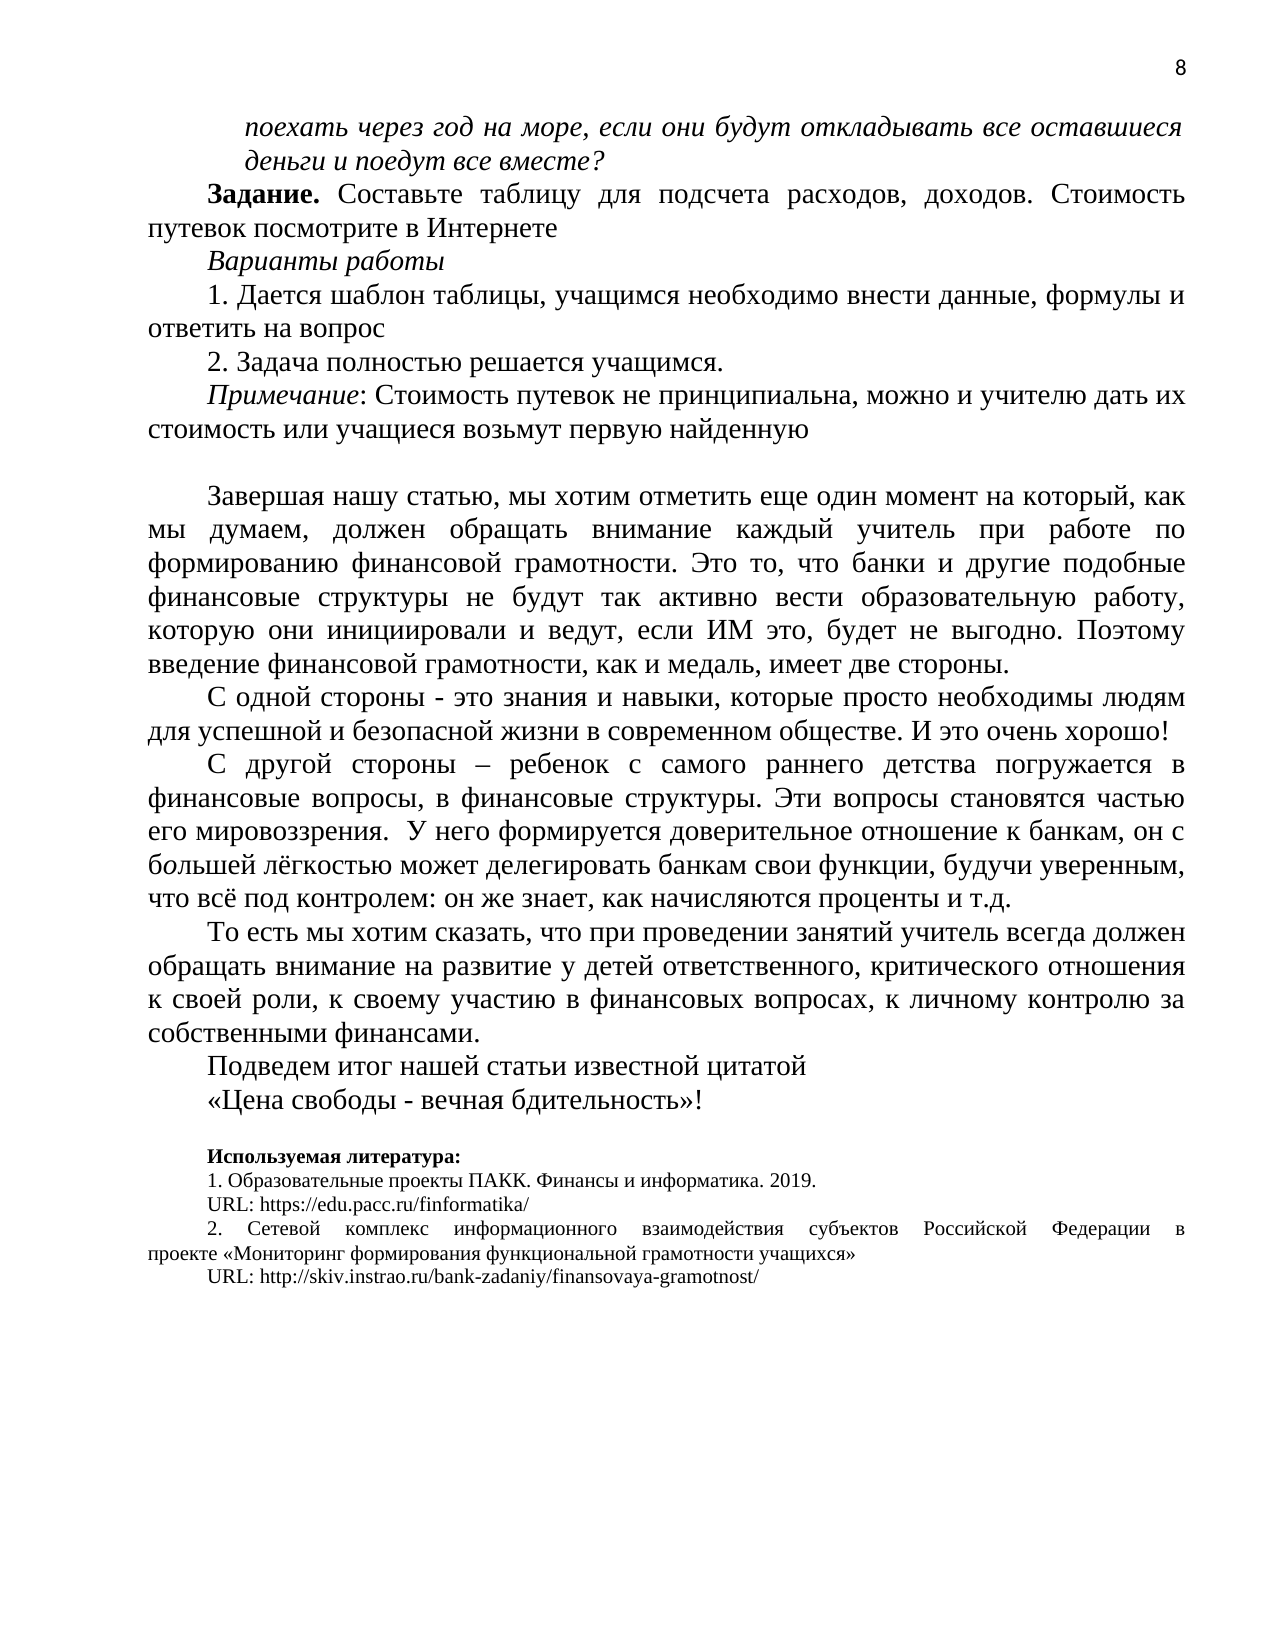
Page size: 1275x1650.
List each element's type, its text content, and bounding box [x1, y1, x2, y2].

text «Цена свободы - вечная бдительность»! [148, 1082, 1186, 1115]
text 1. Образовательные проекты ПАКК. Финансы и информатика. 2019. [148, 1168, 1186, 1192]
text 1. Дается шаблон таблицы, учащимся необходимо внести данные, формулы и ответить на вопрос [148, 277, 1186, 344]
text Задание. Составьте таблицу для подсчета расходов, доходов. Стоимость путевок посмотрите в Интернете [148, 176, 1186, 243]
text С одной стороны - это знания и навыки, которые просто необходимы людям для успешной и безопасной жизни в современном обществе. И это очень хорошо! [148, 679, 1186, 746]
text Варианты работы [148, 243, 1186, 277]
text 2. Задача полностью решается учащимся. [148, 344, 1186, 377]
text URL: https://edu.pacc.ru/finformatika/ [148, 1192, 1186, 1216]
text С другой стороны – ребенок с самого раннего детства погружается в финансовые вопросы, в финансовые структуры. Эти вопросы становятся частью его мировоззрения. У него формируется доверительное отношение к банкам, он с большей лёгкостью может делегировать банкам свои функции, будучи уверенным, что всё под контролем: он же знает, как начисляются проценты и т.д. [148, 746, 1186, 914]
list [207, 109, 1186, 176]
text То есть мы хотим сказать, что при проведении занятий учитель всегда должен обращать внимание на развитие у детей ответственного, критического отношения к своей роли, к своему участию в финансовых вопросах, к личному контролю за собственными финансами. [148, 914, 1186, 1048]
text Примечание: Стоимость путевок не принципиальна, можно и учителю дать их стоимость или учащиеся возьмут первую найденную [148, 377, 1186, 444]
text Подведем итог нашей статьи известной цитатой [148, 1048, 1186, 1082]
text Используемая литература: [148, 1144, 1186, 1168]
text 2. Сетевой комплекс информационного взаимодействия субъектов Российской Федерации в проекте «Мониторинг формирования функциональной грамотности учащихся» [148, 1216, 1186, 1264]
text URL: http://skiv.instrao.ru/bank-zadaniy/finansovaya-gramotnost/ [148, 1264, 1186, 1288]
text Завершая нашу статью, мы хотим отметить еще один момент на который, как мы думаем, должен обращать внимание каждый учитель при работе по формированию финансовой грамотности. Это то, что банки и другие подобные финансовые структуры не будут так активно вести образовательную работу, которую они инициировали и ведут, если ИМ это, будет не выгодно. Поэтому введение финансовой грамотности, как и медаль, имеет две стороны. [148, 478, 1186, 679]
